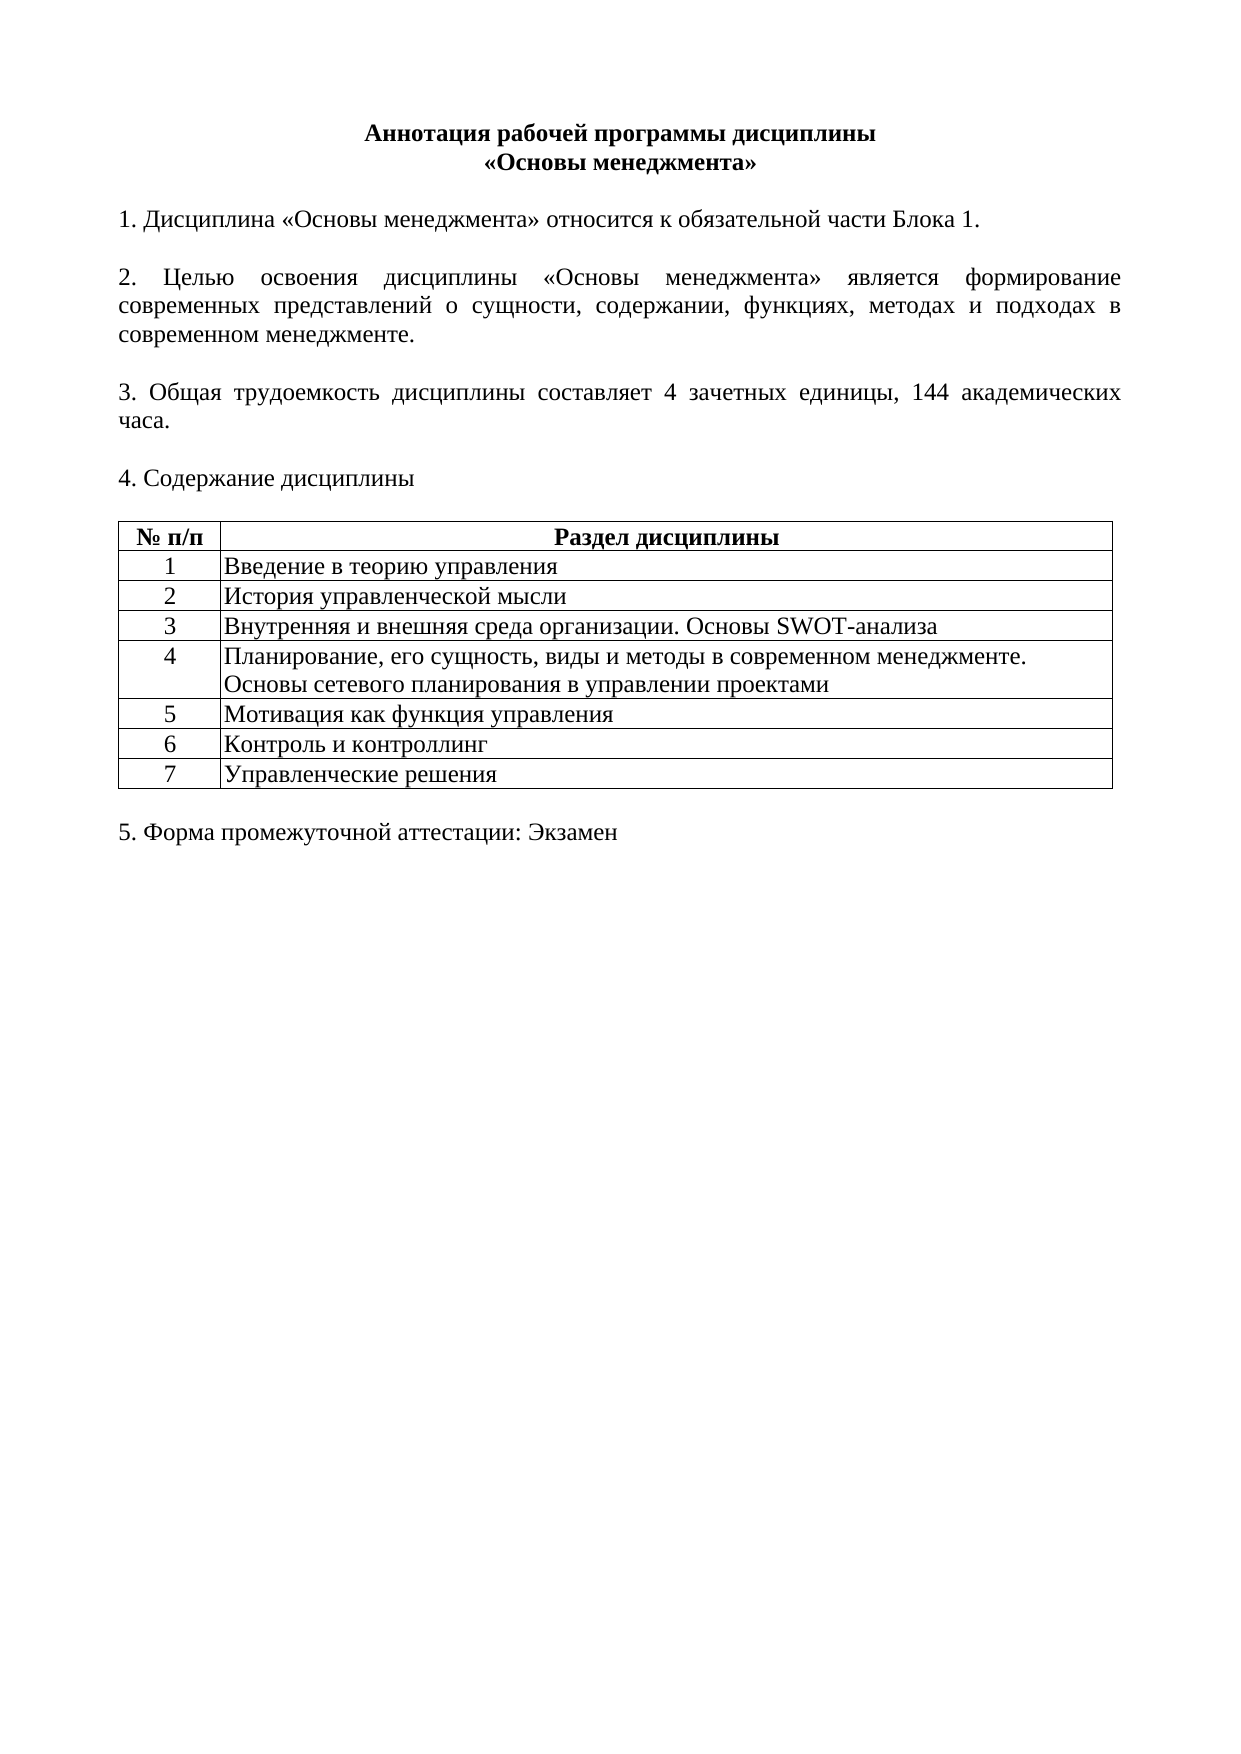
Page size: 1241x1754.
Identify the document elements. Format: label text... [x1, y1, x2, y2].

text 5. Форма промежуточной аттестации: Экзамен [118, 817, 1122, 846]
table_header Раздел дисциплины [221, 522, 1112, 550]
table_cell Внутренняя и внешняя среда организации. Основы SWOT-анализа [221, 611, 1112, 640]
table_cell 1 [119, 551, 220, 580]
table_cell Мотивация как функция управления [221, 699, 1112, 728]
text 2. Целью освоения дисциплины «Основы менеджмента» является формирование современных представлений о сущности, содержании, функциях, методах и подходах в современном менеджменте. [118, 262, 1122, 348]
table_cell Введение в теорию управления [221, 551, 1112, 580]
table_header № п/п [119, 522, 220, 550]
text 4. Содержание дисциплины [118, 463, 1122, 492]
table_cell 3 [119, 611, 220, 640]
table_cell 2 [119, 581, 220, 610]
text 3. Общая трудоемкость дисциплины составляет 4 зачетных единицы, 144 академических часа. [118, 377, 1122, 434]
table_cell Управленческие решения [221, 759, 1112, 788]
table_cell 5 [119, 699, 220, 728]
table_cell История управленческой мысли [221, 581, 1112, 610]
text Аннотация рабочей программы дисциплины [118, 118, 1122, 147]
text 1. Дисциплина «Основы менеджмента» относится к обязательной части Блока 1. [118, 204, 1122, 233]
table_cell 4 [119, 641, 220, 698]
table_cell 6 [119, 729, 220, 758]
table_cell 7 [119, 759, 220, 788]
table_cell Контроль и контроллинг [221, 729, 1112, 758]
table_cell Планирование, его сущность, виды и методы в современном менеджменте. Основы сетевого планирования в управлении проектами [221, 641, 1112, 698]
text «Основы менеджмента» [118, 147, 1122, 176]
